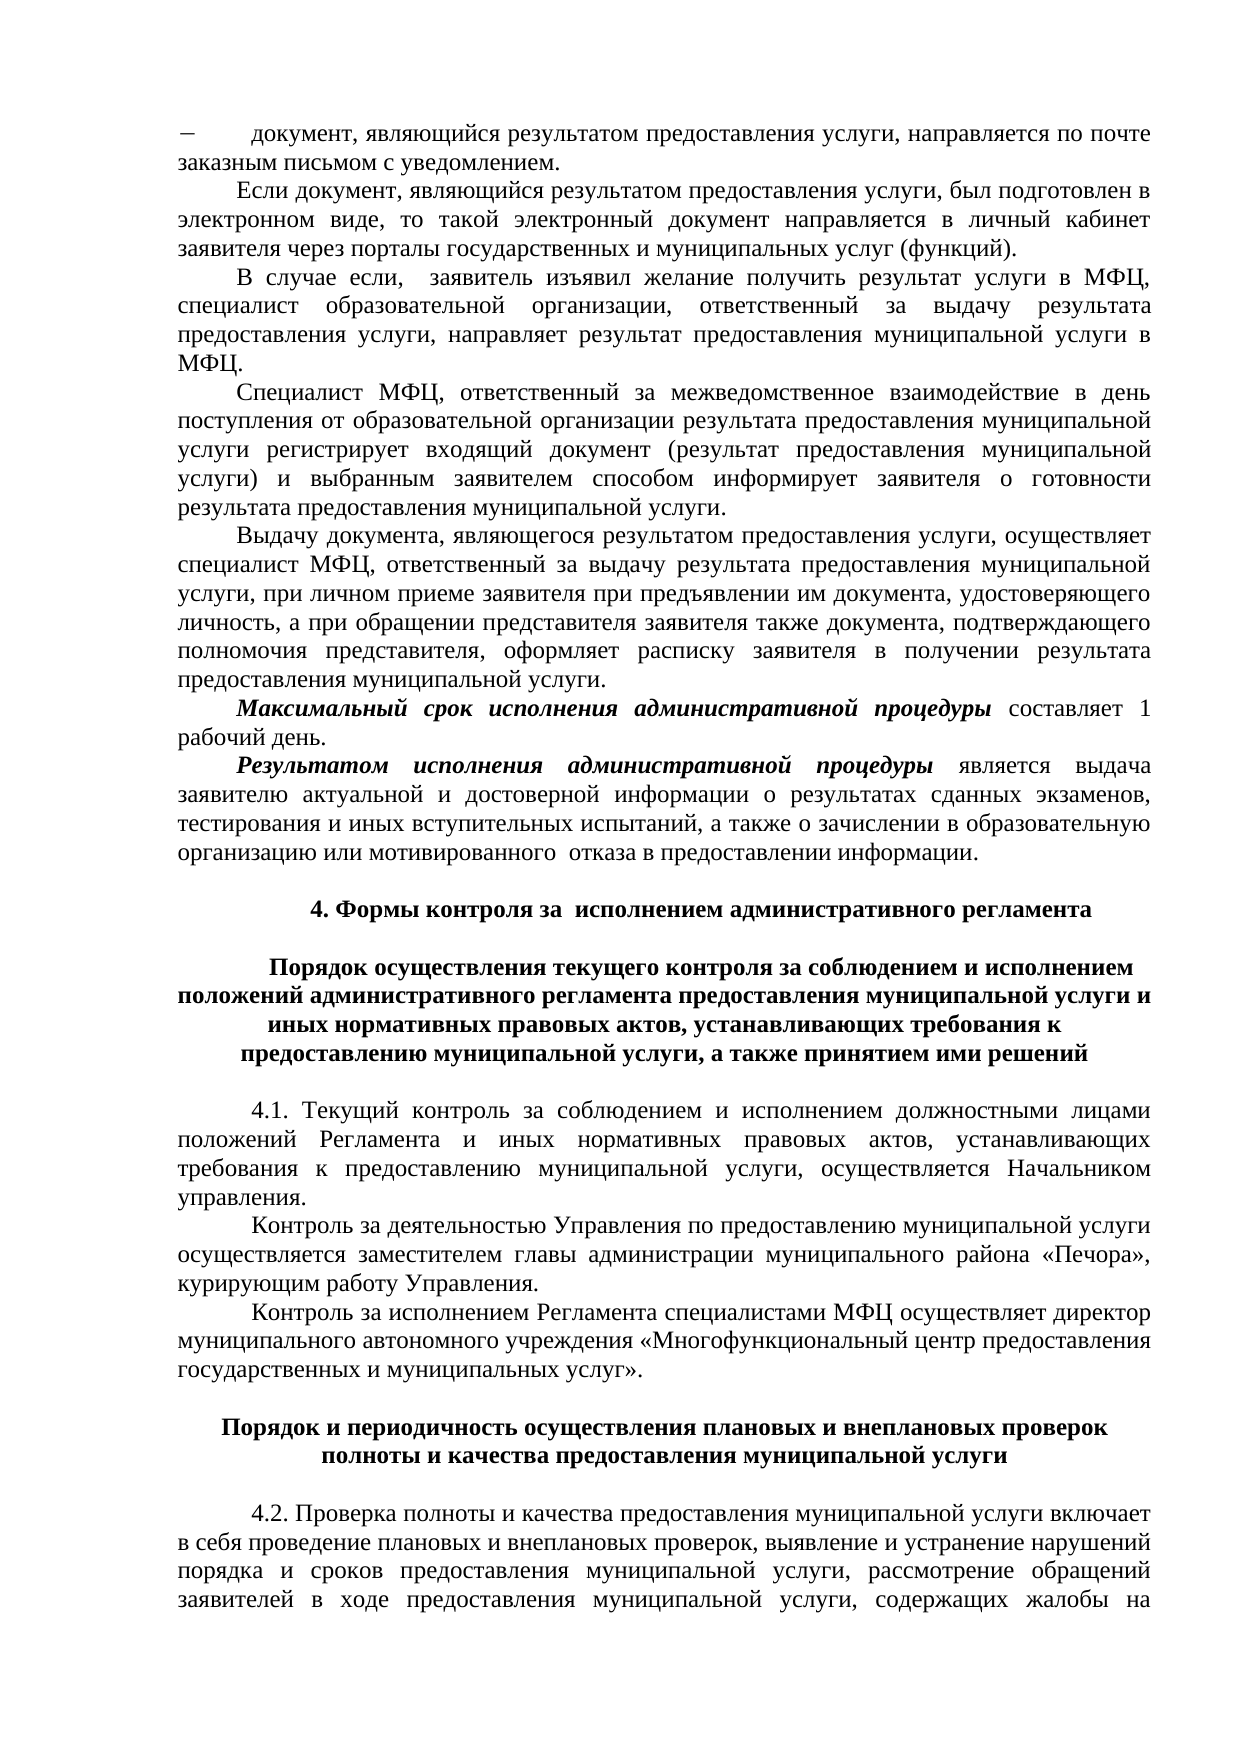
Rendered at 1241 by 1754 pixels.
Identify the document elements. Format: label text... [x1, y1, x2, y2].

list документ, являющийся результатом предоставления услуги, направляется по почте заказным письмом с уведомлением. [177, 118, 1152, 176]
text Максимальный срок исполнения административной процедуры составляет 1 рабочий день. [177, 693, 1152, 751]
text Порядок и периодичность осуществления плановых и внеплановых проверок полноты и качества предоставления муниципальной услуги [177, 1412, 1152, 1469]
text Выдачу документа, являющегося результатом предоставления услуги, осуществляет специалист МФЦ, ответственный за выдачу результата предоставления муниципальной услуги, при личном приеме заявителя при предъявлении им документа, удостоверяющего личность, а при обращении представителя заявителя также документа, подтверждающего полномочия представителя, оформляет расписку заявителя в получении результата предоставления муниципальной услуги. [177, 521, 1152, 693]
text 4.1. Текущий контроль за соблюдением и исполнением должностными лицами положений Регламента и иных нормативных правовых актов, устанавливающих требования к предоставлению муниципальной услуги, осуществляется Начальником управления. [177, 1096, 1152, 1211]
text Контроль за деятельностью Управления по предоставлению муниципальной услуги осуществляется заместителем главы администрации муниципального района «Печора», курирующим работу Управления. [177, 1211, 1152, 1297]
text 4. Формы контроля за исполнением административного регламента [177, 894, 1152, 923]
text Порядок осуществления текущего контроля за соблюдением и исполнением положений административного регламента предоставления муниципальной услуги и иных нормативных правовых актов, устанавливающих требования к предоставлению муниципальной услуги, а также принятием ими решений [177, 952, 1152, 1067]
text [177, 1498, 1152, 1613]
text Специалист МФЦ, ответственный за межведомственное взаимодействие в день поступления от образовательной организации результата предоставления муниципальной услуги регистрирует входящий документ (результат предоставления муниципальной услуги) и выбранным заявителем способом информирует заявителя о готовности результата предоставления муниципальной услуги. [177, 377, 1152, 521]
text В случае если, заявитель изъявил желание получить результат услуги в МФЦ, специалист образовательной организации, ответственный за выдачу результата предоставления услуги, направляет результат предоставления муниципальной услуги в МФЦ. [177, 262, 1152, 377]
text Контроль за исполнением Регламента специалистами МФЦ осуществляет директор муниципального автономного учреждения «Многофункциональный центр предоставления государственных и муниципальных услуг». [177, 1297, 1152, 1383]
text Результатом исполнения административной процедуры является выдача заявителю актуальной и достоверной информации о результатах сданных экзаменов, тестирования и иных вступительных испытаний, а также о зачислении в образовательную организацию или мотивированного отказа в предоставлении информации. [177, 751, 1152, 866]
text Если документ, являющийся результатом предоставления услуги, был подготовлен в электронном виде, то такой электронный документ направляется в личный кабинет заявителя через порталы государственных и муниципальных услуг (функций). [177, 176, 1152, 262]
